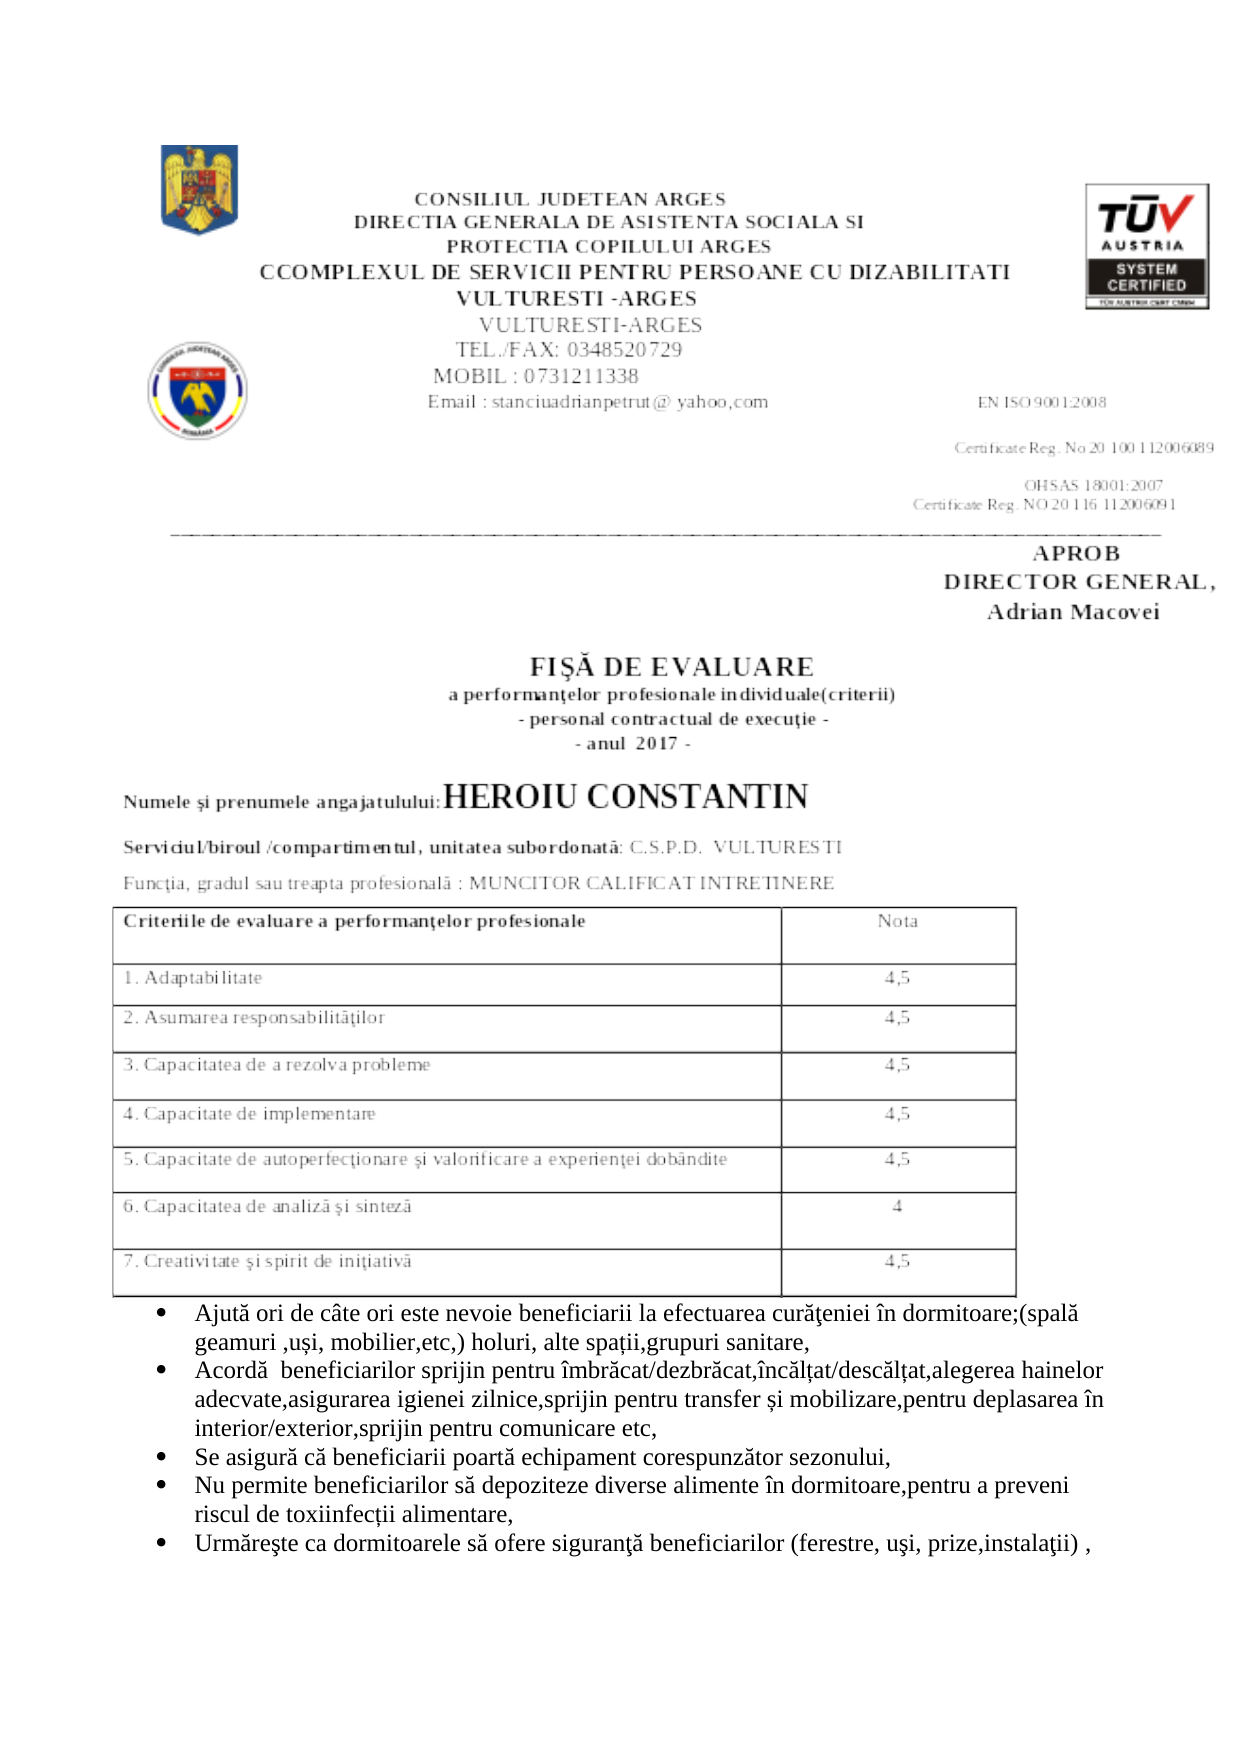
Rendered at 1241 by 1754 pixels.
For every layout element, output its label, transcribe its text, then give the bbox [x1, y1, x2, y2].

list Urmăreşte ca dormitoarele să ofere siguranţă beneficiarilor (ferestre, uşi, prize,instalaţii) , [157, 1528, 1128, 1557]
list Nu permite beneficiarilor să depoziteze diverse alimente în dormitoare,pentru a preveni riscul de toxiinfecții alimentare, [157, 1470, 1128, 1528]
list Se asigură că beneficiarii poartă echipament corespunzător sezonului, [157, 1442, 1128, 1470]
list Acordă beneficiarilor sprijin pentru îmbrăcat/dezbrăcat,încălțat/descălțat,alegerea hainelor adecvate,asigurarea igienei zilnice,sprijin pentru transfer și mobilizare,pentru deplasarea în interior/exterior,sprijin pentru comunicare etc, [157, 1355, 1128, 1442]
list Ajută ori de câte ori este nevoie beneficiarii la efectuarea curăţeniei în dormitoare;(spală geamuri ,uși, mobilier,etc,) holuri, alte spații,grupuri sanitare, [157, 1298, 1128, 1355]
